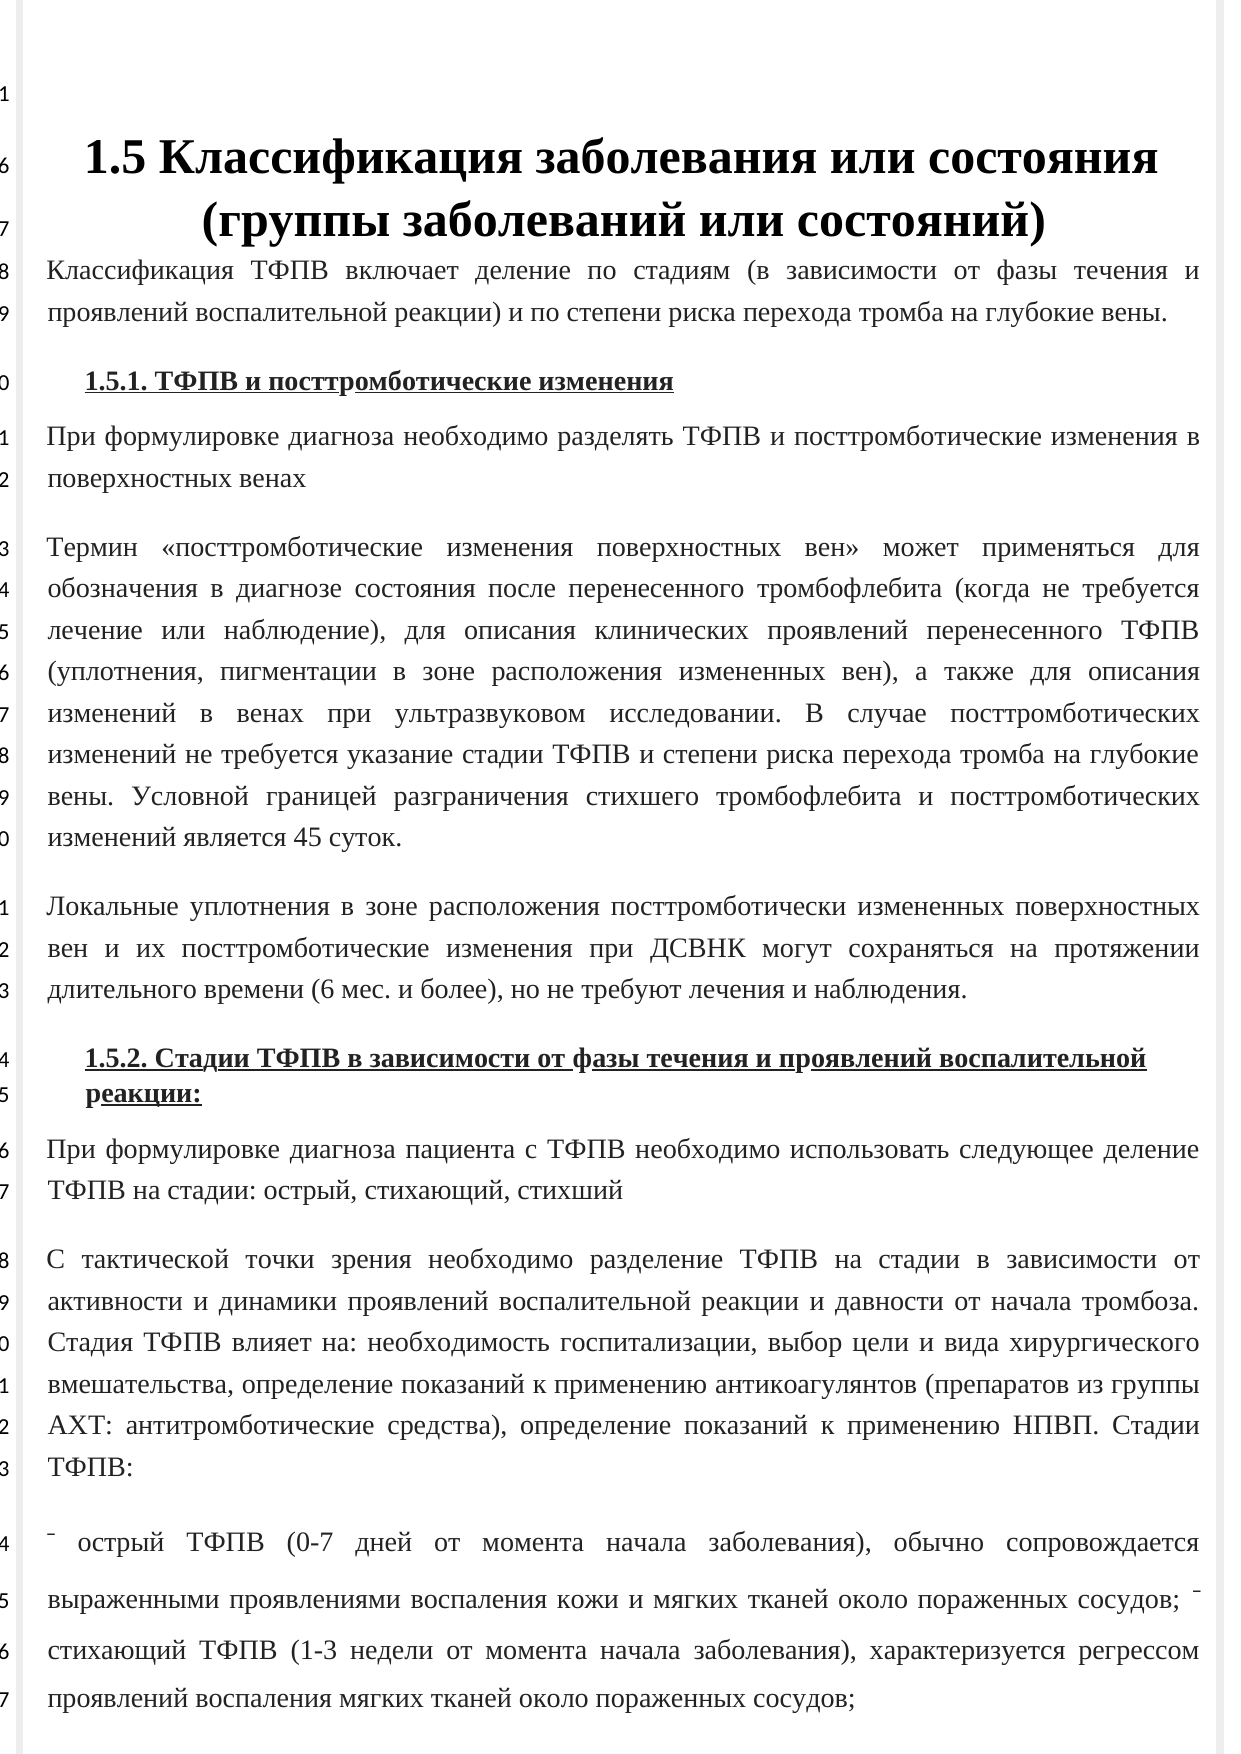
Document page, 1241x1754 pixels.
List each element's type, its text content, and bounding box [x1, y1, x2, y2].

text ⁻ острый ТФПВ (0-7 дней от момента начала заболевания), обычно сопровождается выраженными проявлениями воспаления кожи и мягких тканей около пораженных сосудов; ⁻ стихающий ТФПВ (1-3 недели от момента начала заболевания), характеризуется регрессом проявлений воспаления мягких тканей около пораженных сосудов; [39, 1521, 1201, 1714]
subtitle (группы заболеваний или состояний) [39, 190, 1201, 247]
text При формулировке диагноза пациента с ТФПВ необходимо использовать следующее деление ТФПВ на стадии: острый, стихающий, стихший [39, 1132, 1201, 1206]
text 1.5 Классификация заболевания или состояния [84, 127, 1201, 184]
text С тактической точки зрения необходимо разделение ТФПВ на стадии в зависимости от активности и динамики проявлений воспалительной реакции и давности от начала тромбоза. Стадия ТФПВ влияет на: необходимость госпитализации, выбор цели и вида хирургического вмешательства, определение показаний к применению антикоагулянтов (препаратов из группы АХТ: антитромботические средства), определение показаний к применению НПВП. Стадии ТФПВ: [39, 1242, 1201, 1482]
text При формулировке диагноза необходимо разделять ТФПВ и посттромботические изменения в поверхностных венах [39, 419, 1201, 493]
subtitle 1.5.1. ТФПВ и посттромботические изменения [84, 364, 1153, 396]
text Локальные уплотнения в зоне расположения посттромботически измененных поверхностных вен и их посттромботические изменения при ДСВНК могут сохраняться на протяжении длительного времени (6 мес. и более), но не требуют лечения и наблюдения. [39, 889, 1201, 1004]
text Классификация ТФПВ включает деление по стадиям (в зависимости от фазы течения и проявлений воспалительной реакции) и по степени риска перехода тромба на глубокие вены. [39, 253, 1201, 327]
text Термин «посттромботические изменения поверхностных вен» может применяться для обозначения в диагнозе состояния после перенесенного тромбофлебита (когда не требуется лечение или наблюдение), для описания клинических проявлений перенесенного ТФПВ (уплотнения, пигментации в зоне расположения измененных вен), а также для описания изменений в венах при ультразвуковом исследовании. В случае посттромботических изменений не требуется указание стадии ТФПВ и степени риска перехода тромба на глубокие вены. Условной границей разграничения стихшего тромбофлебита и посттромботических изменений является 45 суток. [39, 530, 1201, 853]
text 1.5.2. Стадии ТФПВ в зависимости от фазы течения и проявлений воспалительной реакции: [84, 1041, 1153, 1108]
